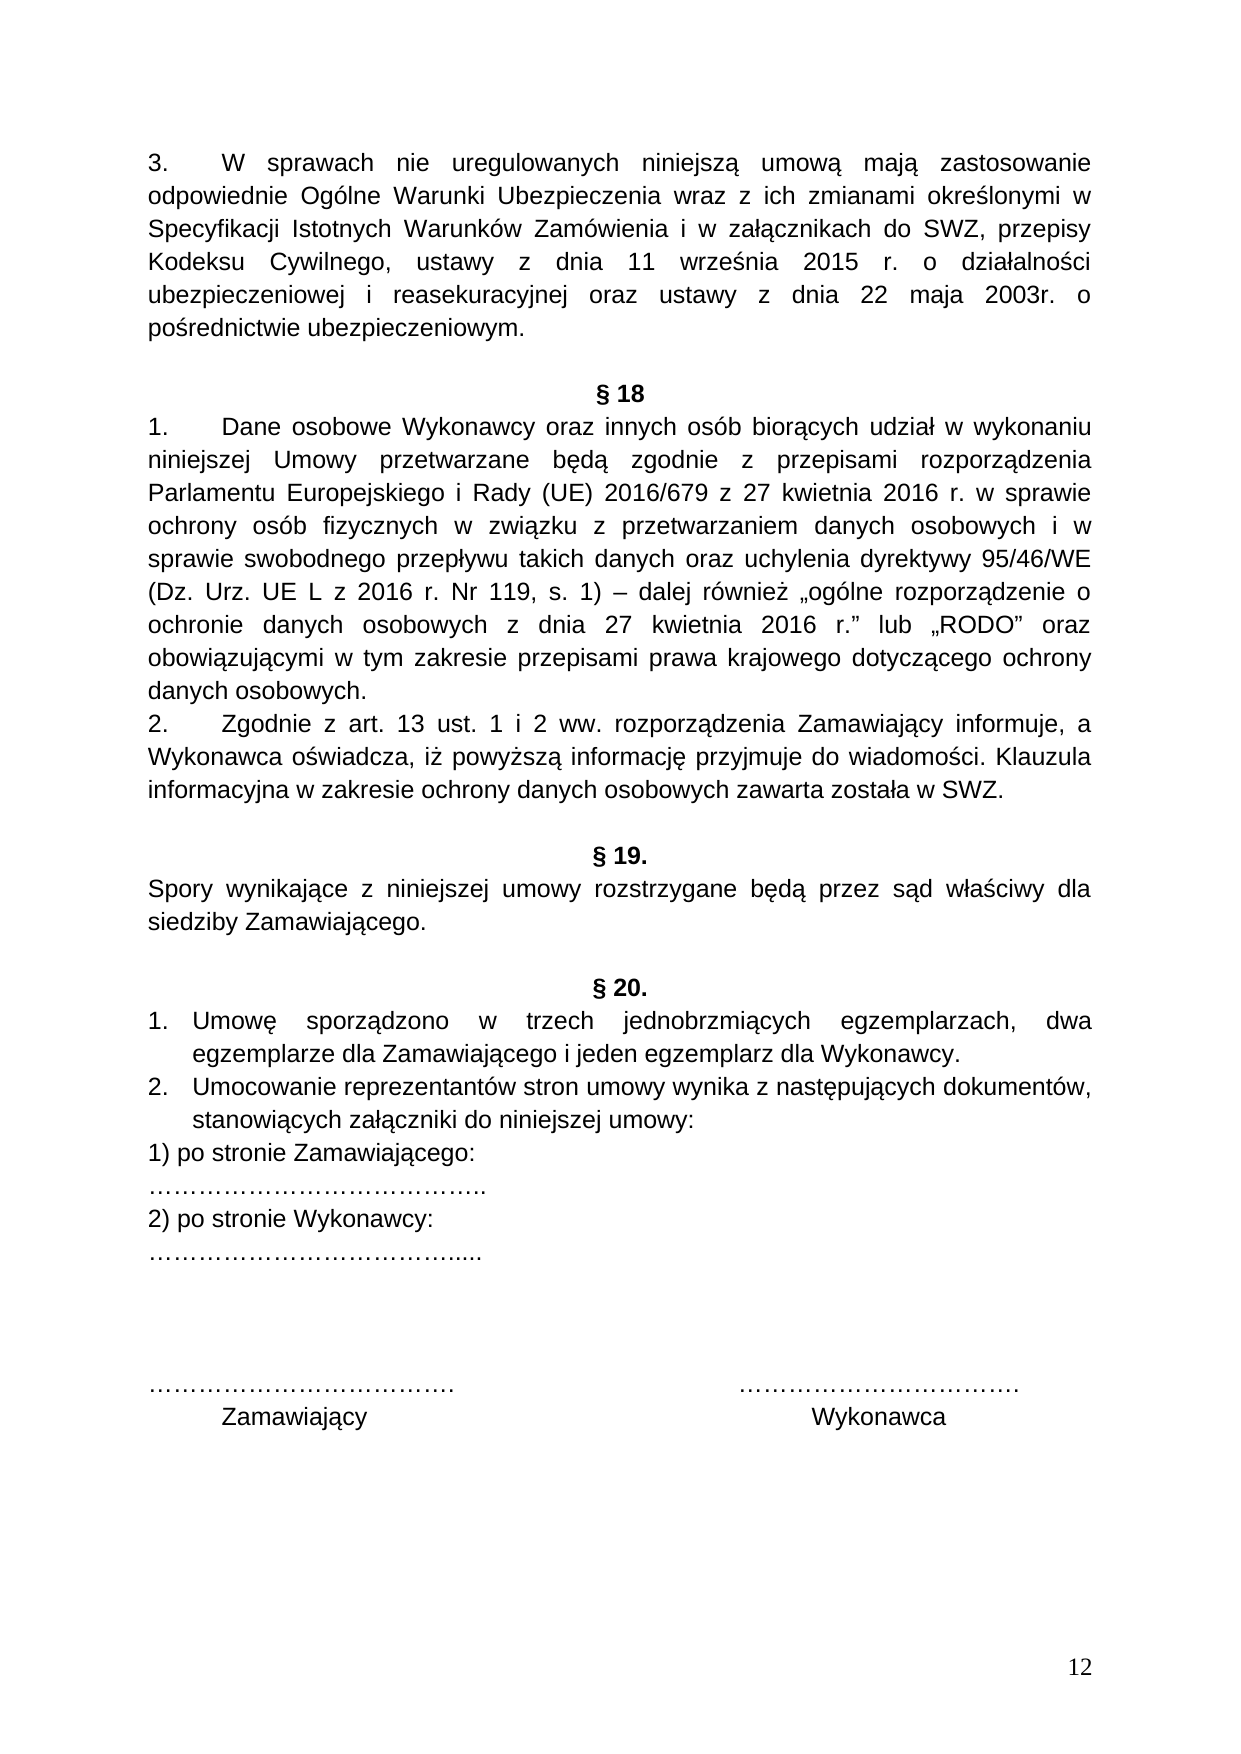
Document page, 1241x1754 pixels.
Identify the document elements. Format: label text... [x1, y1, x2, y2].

text Zamawiający Wykonawca [148, 1402, 1093, 1431]
text Spory wynikające z niniejszej umowy rozstrzygane będą przez sąd właściwy dla siedziby Zamawiającego. [148, 874, 1093, 936]
text ………………………………….. [148, 1171, 1093, 1200]
text § 18 [148, 379, 1093, 407]
text 1. Dane osobowe Wykonawcy oraz innych osób biorących udział w wykonaniu niniejszej Umowy przetwarzane będą zgodnie z przepisami rozporządzenia Parlamentu Europejskiego i Rady (UE) 2016/679 z 27 kwietnia 2016 r. w sprawie ochrony osób fizycznych w związku z przetwarzaniem danych osobowych i w sprawie swobodnego przepływu takich danych oraz uchylenia dyrektywy 95/46/WE (Dz. Urz. UE L z 2016 r. Nr 119, s. 1) – dalej również „ogólne rozporządzenie o ochronie danych osobowych z dnia 27 kwietnia 2016 r.” lub „RODO” oraz obowiązującymi w tym zakresie przepisami prawa krajowego dotyczącego ochrony danych osobowych. [148, 412, 1093, 705]
text 3. W sprawach nie uregulowanych niniejszą umową mają zastosowanie odpowiednie Ogólne Warunki Ubezpieczenia wraz z ich zmianami określonymi w Specyfikacji Istotnych Warunków Zamówienia i w załącznikach do SWZ, przepisy Kodeksu Cywilnego, ustawy z dnia 11 września 2015 r. o działalności ubezpieczeniowej i reasekuracyjnej oraz ustawy z dnia 22 maja 2003r. o pośrednictwie ubezpieczeniowym. [148, 148, 1093, 341]
text 1) po stronie Zamawiającego: [148, 1138, 1093, 1167]
text § 19. [148, 841, 1093, 870]
text § 20. [148, 973, 1093, 1002]
text 2. Umocowanie reprezentantów stron umowy wynika z następujących dokumentów, stanowiących załączniki do niniejszej umowy: [148, 1072, 1093, 1134]
text ………………………………. ……………………………. [148, 1369, 1093, 1398]
text ………………………………..... [148, 1237, 1093, 1266]
text 2) po stronie Wykonawcy: [148, 1204, 1093, 1233]
text 2. Zgodnie z art. 13 ust. 1 i 2 ww. rozporządzenia Zamawiający informuje, a Wykonawca oświadcza, iż powyższą informację przyjmuje do wiadomości. Klauzula informacyjna w zakresie ochrony danych osobowych zawarta została w SWZ. [148, 709, 1093, 804]
text 1. Umowę sporządzono w trzech jednobrzmiących egzemplarzach, dwa egzemplarze dla Zamawiającego i jeden egzemplarz dla Wykonawcy. [148, 1006, 1093, 1068]
